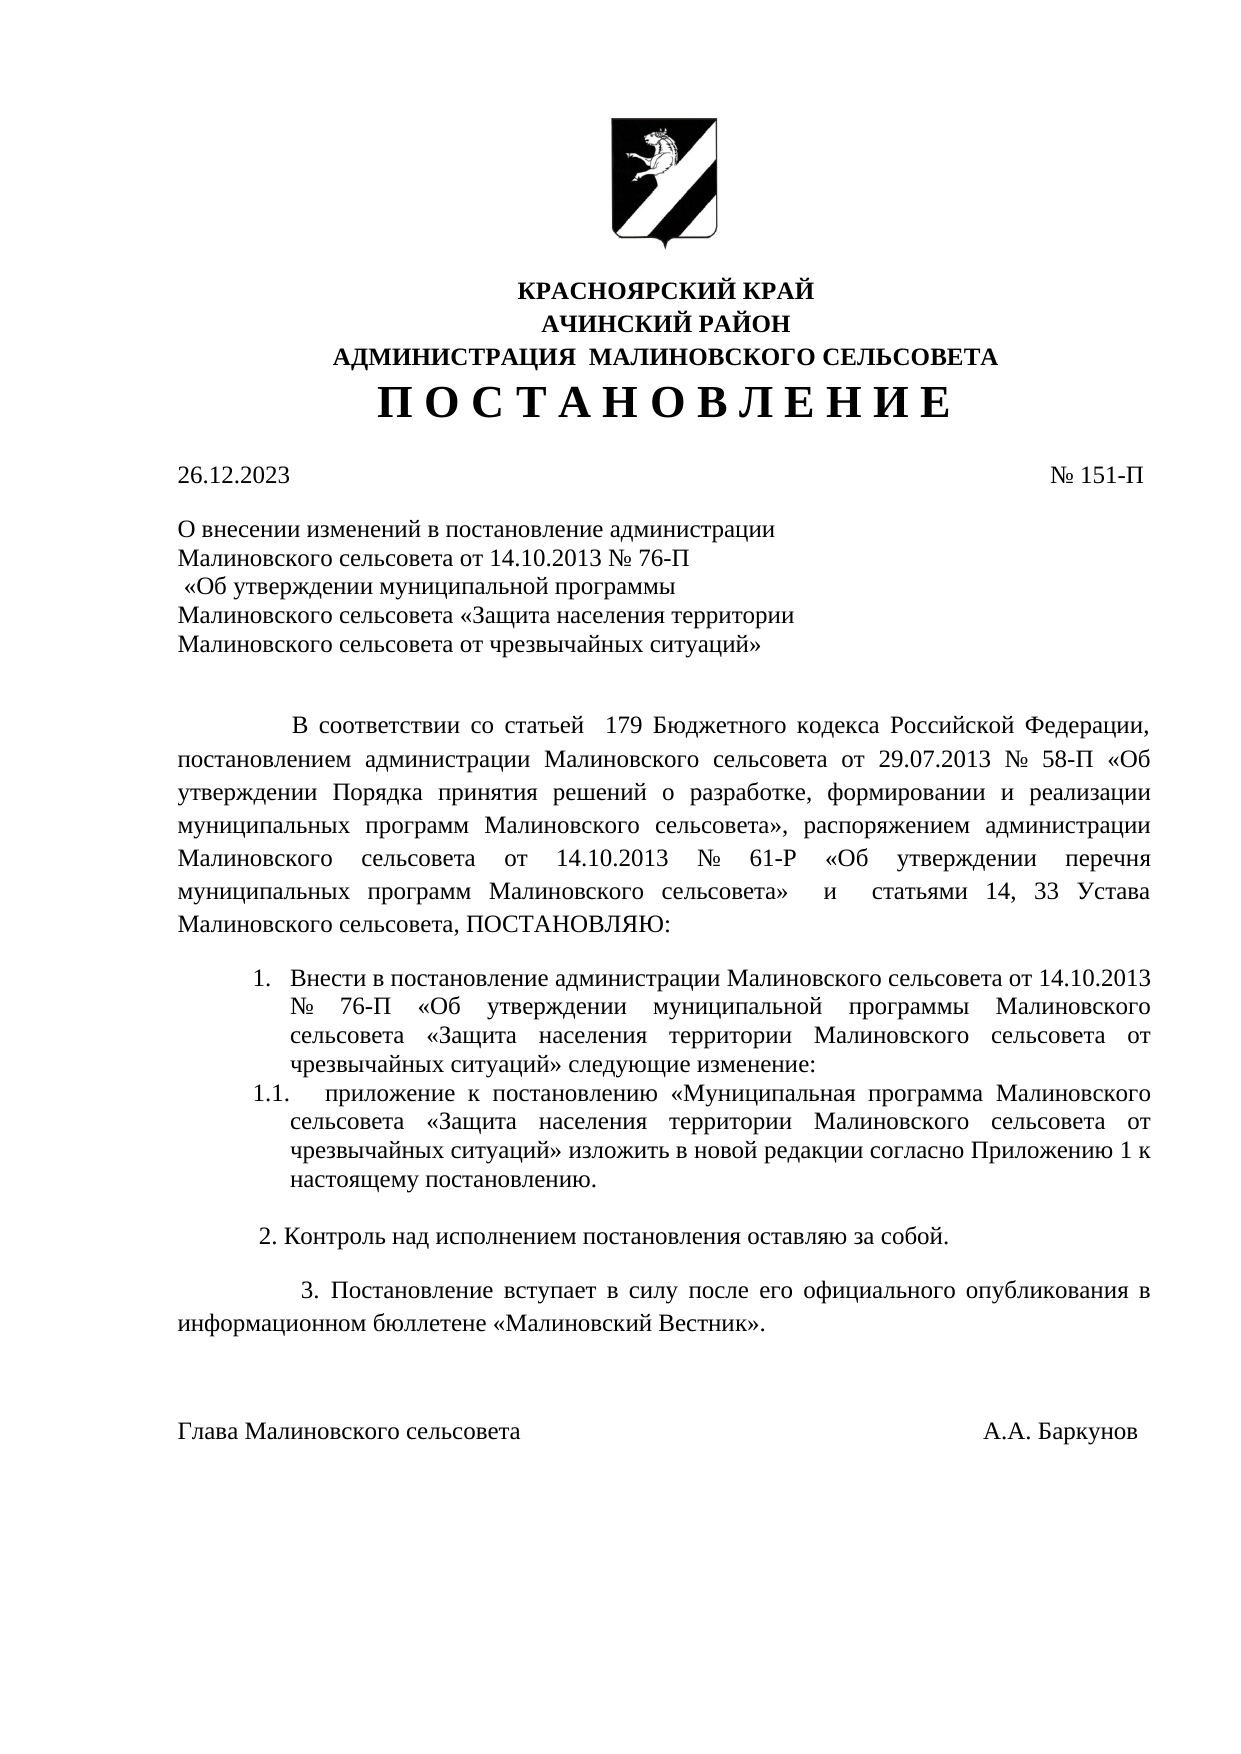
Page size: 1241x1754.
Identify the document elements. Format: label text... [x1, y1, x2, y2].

text 3. Постановление вступает в силу после его официального опубликования в информационном бюллетене «Малиновский Вестник». [177, 1275, 1152, 1337]
text АДМИНИСТРАЦИЯ МАЛИНОВСКОГО СЕЛЬСОВЕТА [177, 342, 1154, 371]
text 2. Контроль над исполнением постановления оставляю за собой. [177, 1221, 1152, 1250]
text «Об утверждении муниципальной программы [177, 571, 1152, 600]
list Внести в постановление администрации Малиновского сельсовета от 14.10.2013 № 76-П «Об утверждении муниципальной программы Малиновского сельсовета «Защита населения территории Малиновского сельсовета от чрезвычайных ситуаций» следующие изменение: [252, 963, 1152, 1078]
text Глава Малиновского сельсовета А.А. Баркунов [177, 1416, 1152, 1445]
text КРАСНОЯРСКИЙ КРАЙ [177, 276, 1154, 305]
text АЧИНСКИЙ РАЙОН [177, 309, 1154, 338]
text Малиновского сельсовета от 14.10.2013 № 76-П [177, 543, 1152, 571]
picture [610, 118, 719, 251]
text 26.12.2023 № 151-П [177, 460, 1152, 489]
text О внесении изменений в постановление администрации [177, 514, 1152, 543]
text П О С Т А Н О В Л Е Н И Е [177, 375, 1152, 428]
text Малиновского сельсовета от чрезвычайных ситуаций» [177, 629, 1152, 658]
text Малиновского сельсовета «Защита населения территории [177, 600, 1152, 629]
list приложение к постановлению «Муниципальная программа Малиновского сельсовета «Защита населения территории Малиновского сельсовета от чрезвычайных ситуаций» изложить в новой редакции согласно Приложению 1 к настоящему постановлению. [252, 1078, 1152, 1193]
text В соответствии со статьей 179 Бюджетного кодекса Российской Федерации, постановлением администрации Малиновского сельсовета от 29.07.2013 № 58-П «Об утверждении Порядка принятия решений о разработке, формировании и реализации муниципальных программ Малиновского сельсовета», распоряжением администрации Малиновского сельсовета от 14.10.2013 № 61-Р «Об утверждении перечня муниципальных программ Малиновского сельсовета» и статьями 14, 33 Устава Малиновского сельсовета, ПОСТАНОВЛЯЮ: [177, 711, 1152, 937]
